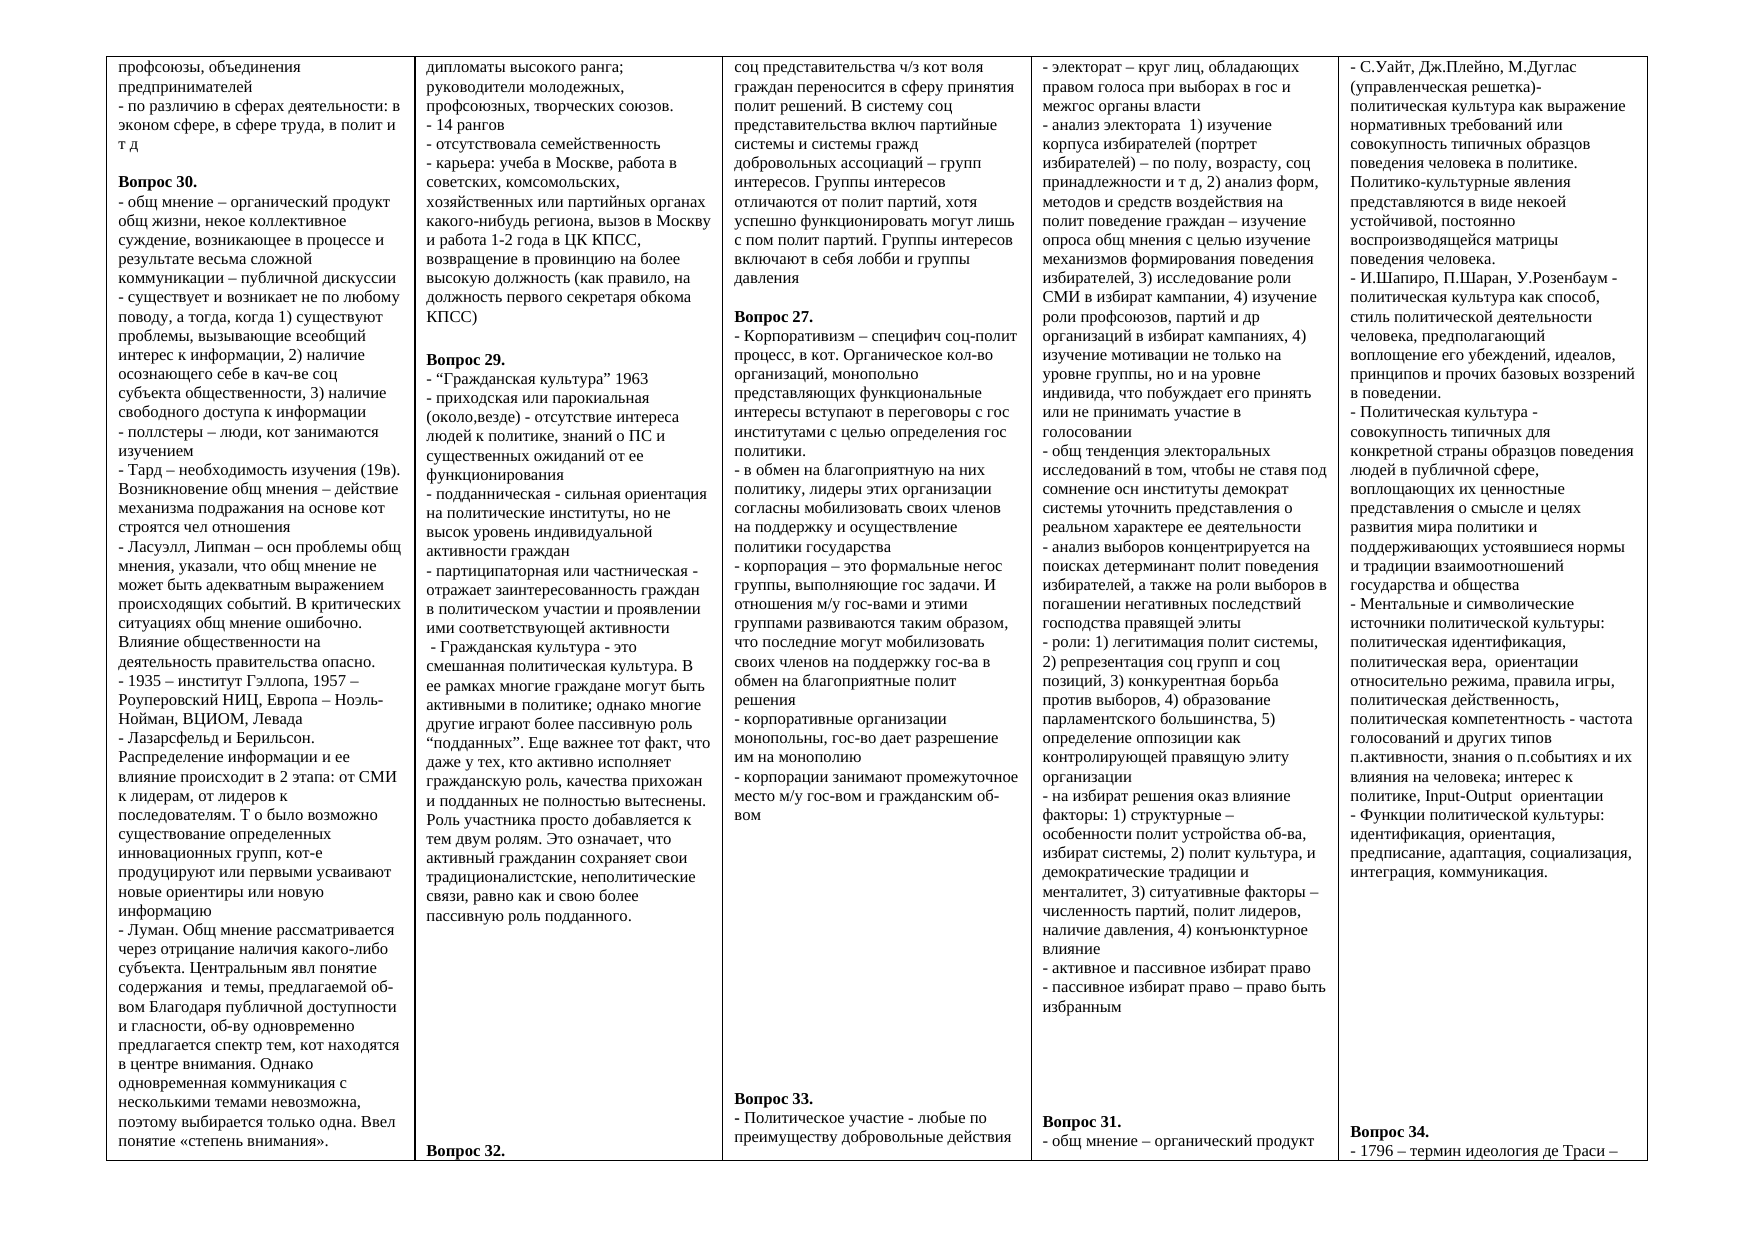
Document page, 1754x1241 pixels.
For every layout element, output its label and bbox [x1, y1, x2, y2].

table_header [416, 57, 722, 1160]
table_header [1032, 57, 1338, 1160]
table_header [1339, 57, 1647, 1160]
table_header [723, 57, 1031, 1160]
table_header [107, 57, 414, 1160]
